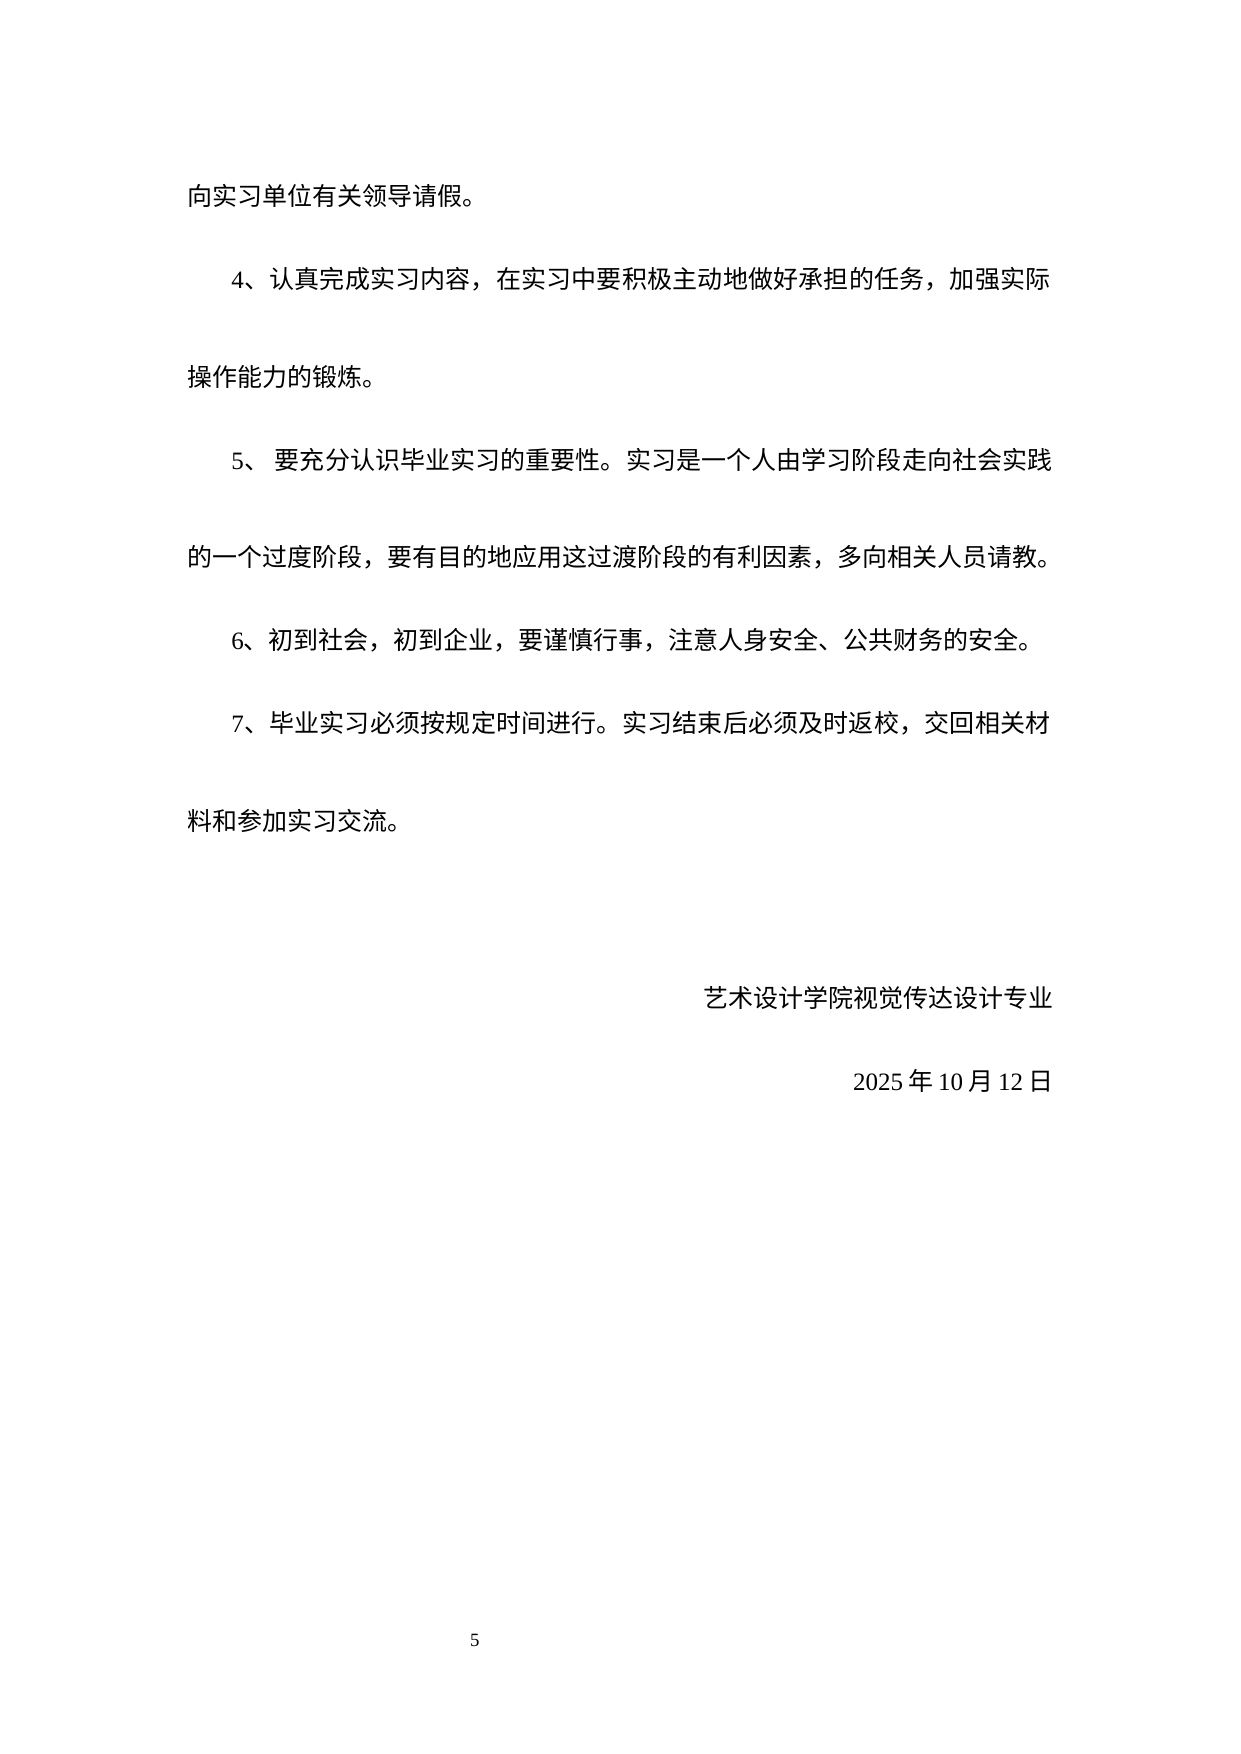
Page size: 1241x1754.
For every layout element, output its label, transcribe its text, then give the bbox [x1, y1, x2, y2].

text 5、 要充分认识毕业实习的重要性。实习是一个人由学习阶段走向社会实践的一个过度阶段，要有目的地应用这过渡阶段的有利因素，多向相关人员请教。 [187, 426, 1053, 588]
text 6、初到社会，初到企业，要谨慎行事，注意人身安全、公共财务的安全。 [187, 606, 1053, 671]
text 艺术设计学院视觉传达设计专业 [187, 964, 1053, 1029]
text 7、毕业实习必须按规定时间进行。实习结束后必须及时返校，交回相关材料和参加实习交流。 [187, 689, 1053, 852]
text 2025年10月12日 [187, 1047, 1053, 1112]
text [187, 162, 1053, 227]
text 4、认真完成实习内容，在实习中要积极主动地做好承担的任务，加强实际操作能力的锻炼。 [187, 245, 1053, 408]
